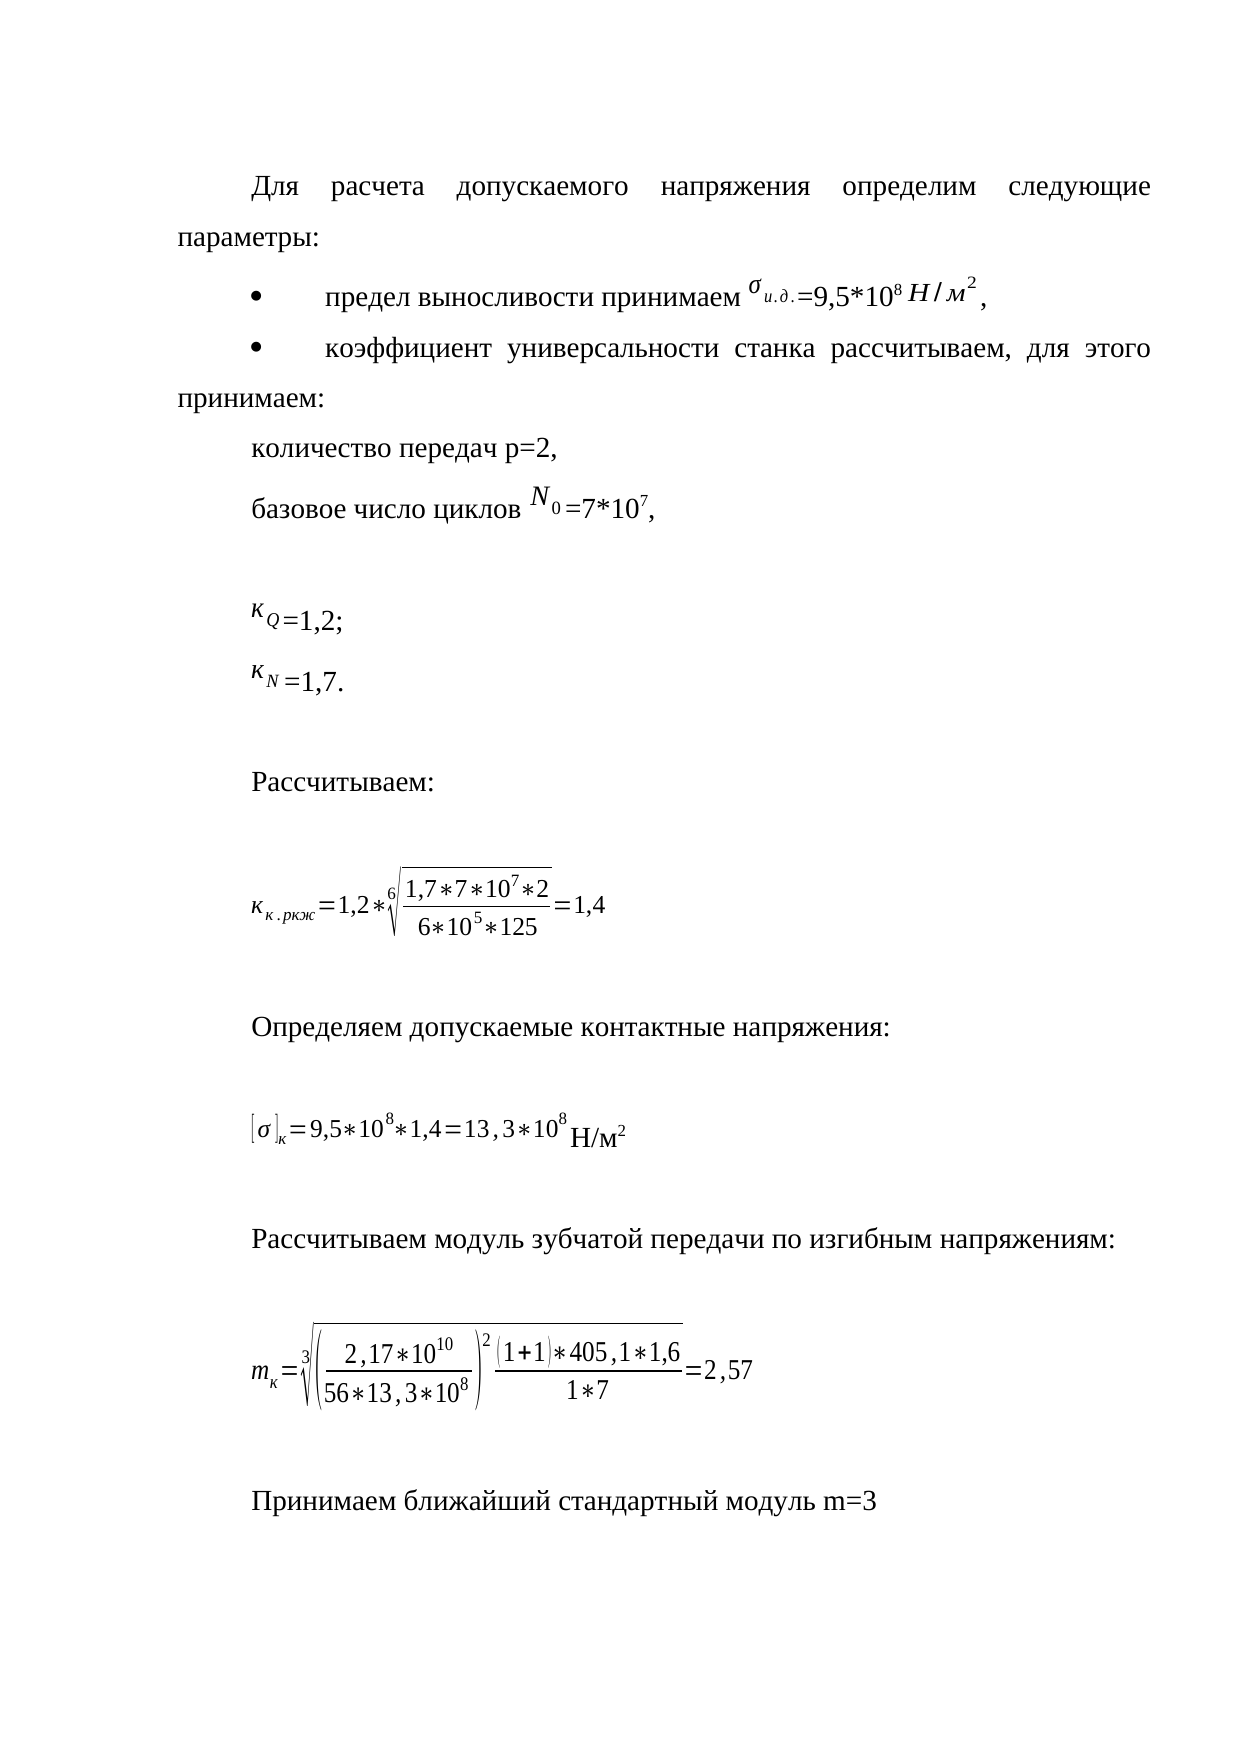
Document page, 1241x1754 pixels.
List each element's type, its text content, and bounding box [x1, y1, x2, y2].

text Рассчитываем модуль зубчатой передачи по изгибным напряжениям: [177, 1221, 1152, 1254]
text Рассчитываем: [177, 764, 1152, 798]
text Определяем допускаемые контактные напряжения: [177, 1009, 1152, 1043]
list коэффициент универсальности станка рассчитываем, для этого принимаем: [177, 330, 1152, 414]
text базовое число циклов =7*107, [177, 481, 1152, 524]
list предел выносливости принимаем =9,5*108 , [177, 269, 1152, 313]
text =1,7. [177, 654, 1152, 697]
text Н/м2 [177, 1110, 1152, 1154]
text Принимаем ближайший стандартный модуль m=3 [177, 1483, 1152, 1517]
text Для расчета допускаемого напряжения определим следующие параметры: [177, 168, 1152, 252]
text количество передач р=2, [177, 430, 1152, 464]
text =1,2; [177, 592, 1152, 637]
